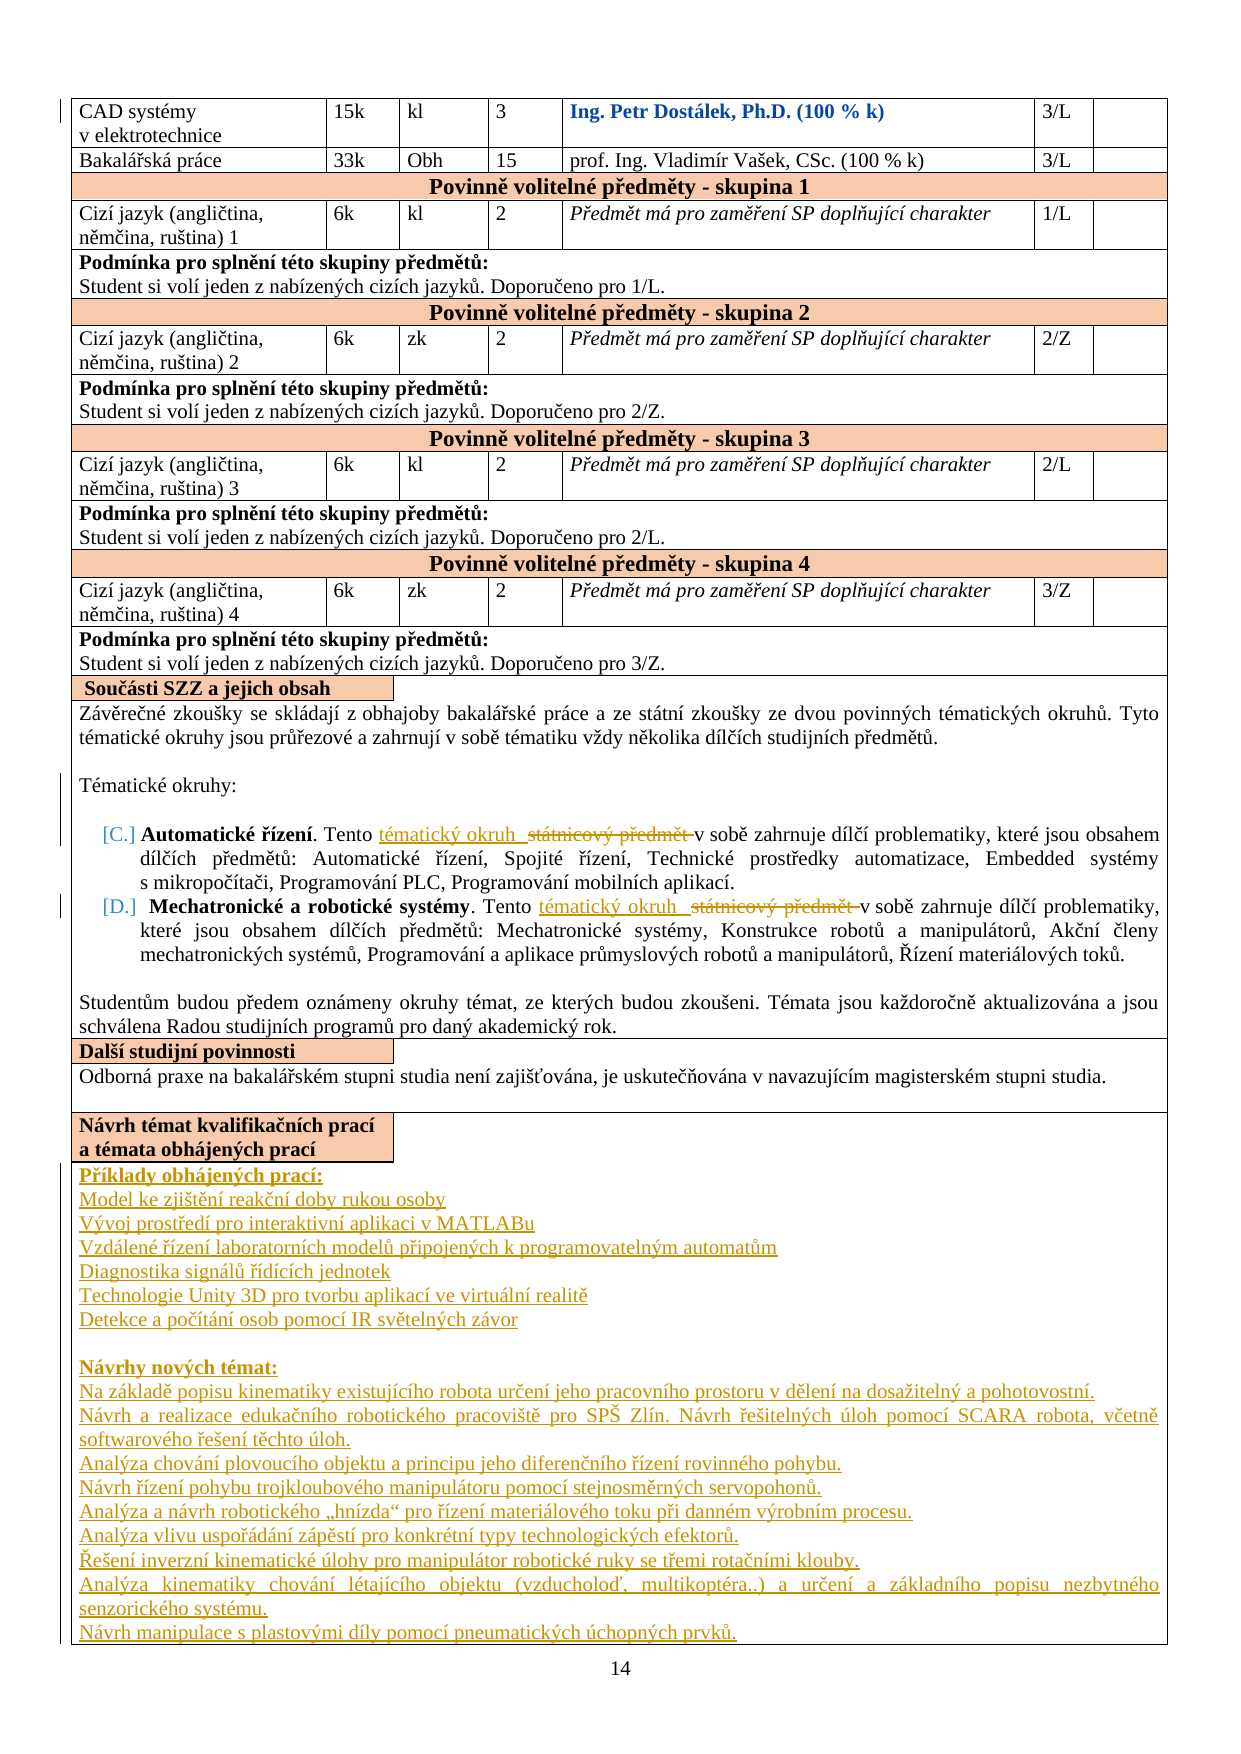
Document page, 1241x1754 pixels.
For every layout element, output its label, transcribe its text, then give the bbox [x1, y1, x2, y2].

table_cell Předmět má pro zaměření SP doplňující charakter [563, 578, 1034, 626]
table_cell Předmět má pro zaměření SP doplňující charakter [563, 326, 1034, 374]
table_cell 3/Z [1035, 578, 1093, 626]
table_cell [394, 1039, 1167, 1063]
table_cell 2/L [1035, 452, 1093, 500]
table_cell 3/L [1035, 148, 1093, 172]
table_cell [1094, 201, 1167, 249]
table_cell CAD systémy v elektrotechnice [72, 99, 326, 147]
table_cell Povinně volitelné předměty - skupina 4 [72, 550, 1167, 577]
table_cell 15 [489, 148, 562, 172]
table_cell Návrh témat kvalifikačních prací a témata obhájených prací [72, 1113, 393, 1161]
table_cell [394, 1113, 1167, 1161]
table_cell 6k [327, 578, 399, 626]
table_cell 2 [489, 201, 562, 249]
table_cell 1/L [1035, 201, 1093, 249]
table_cell 33k [327, 148, 399, 172]
table_cell Obh [400, 148, 488, 172]
table_cell Cizí jazyk (angličtina, němčina, ruština) 3 [72, 452, 326, 500]
table_cell [1094, 578, 1167, 626]
table_cell [394, 676, 1167, 700]
table_cell 15k [327, 99, 399, 147]
table_cell 3 [489, 99, 562, 147]
table_cell Bakalářská práce [72, 148, 326, 172]
table_cell 2/Z [1035, 326, 1093, 374]
table_cell Předmět má pro zaměření SP doplňující charakter [563, 201, 1034, 249]
table_cell Podmínka pro splnění této skupiny předmětů: Student si volí jeden z nabízených cizích jazyků. Doporučeno pro 3/Z. [72, 627, 1167, 675]
table_cell [1094, 452, 1167, 500]
table_cell [1094, 99, 1167, 147]
table_cell 2 [489, 578, 562, 626]
table_cell Povinně volitelné předměty - skupina 3 [72, 425, 1167, 451]
table_cell kl [400, 99, 488, 147]
table_cell Cizí jazyk (angličtina, němčina, ruština) 4 [72, 578, 326, 626]
table_cell Ing. Petr Dostálek, Ph.D. (100 % k) [563, 99, 1034, 147]
table_cell Podmínka pro splnění této skupiny předmětů: Student si volí jeden z nabízených cizích jazyků. Doporučeno pro 2/L. [72, 501, 1167, 549]
table_cell Povinně volitelné předměty - skupina 1 [72, 173, 1167, 199]
table_cell kl [400, 201, 488, 249]
table_cell 2 [489, 452, 562, 500]
table_cell Další studijní povinnosti [72, 1039, 393, 1063]
table_cell 2 [489, 326, 562, 374]
table_cell [1094, 326, 1167, 374]
table_cell zk [400, 326, 488, 374]
table_cell zk [400, 578, 488, 626]
table_cell Podmínka pro splnění této skupiny předmětů: Student si volí jeden z nabízených cizích jazyků. Doporučeno pro 2/Z. [72, 375, 1167, 423]
table_cell Předmět má pro zaměření SP doplňující charakter [563, 452, 1034, 500]
table_cell kl [400, 452, 488, 500]
table_cell 3/L [1035, 99, 1093, 147]
table_cell Závěrečné zkoušky se skládají z obhajoby bakalářské práce a ze státní zkoušky ze dvou povinných tématických okruhů. Tyto tématické okruhy jsou průřezové a zahrnují v sobě tématiku vždy několika dílčích studijních předmětů. Tématické okruhy: Automatické řízení. Tento v sobě zahrnuje dílčí problematiky, které jsou obsahem dílčích předmětů: Automatické řízení, Spojité řízení, Technické prostředky automatizace, Embedded systémy s mikropočítači, Programování PLC, Programování mobilních aplikací. Mechatronické a robotické systémy. Tento v sobě zahrnuje dílčí problematiky, které jsou obsahem dílčích předmětů: Mechatronické systémy, Konstrukce robotů a manipulátorů, Akční členy mechatronických systémů, Programování a aplikace průmyslových robotů a manipulátorů, Řízení materiálových toků. Studentům budou předem oznámeny okruhy témat, ze kterých budou zkoušeni. Témata jsou každoročně aktualizována a jsou schválena Radou studijních programů pro daný akademický rok. [72, 700, 1167, 1038]
table_cell Podmínka pro splnění této skupiny předmětů: Student si volí jeden z nabízených cizích jazyků. Doporučeno pro 1/L. [72, 250, 1167, 298]
table_cell Součásti SZZ a jejich obsah [72, 676, 393, 700]
table_cell 6k [327, 326, 399, 374]
table_cell prof. Ing. Vladimír Vašek, CSc. (100 % k) [563, 148, 1034, 172]
table_cell [1094, 148, 1167, 172]
table_cell Cizí jazyk (angličtina, němčina, ruština) 2 [72, 326, 326, 374]
table_cell Odborná praxe na bakalářském stupni studia není zajišťována, je uskutečňována v navazujícím magisterském stupni studia. [72, 1063, 1167, 1112]
table_cell Cizí jazyk (angličtina, němčina, ruština) 1 [72, 201, 326, 249]
table_cell [72, 1161, 1167, 1644]
table_cell 6k [327, 452, 399, 500]
table_cell Povinně volitelné předměty - skupina 2 [72, 299, 1167, 325]
table_cell 6k [327, 201, 399, 249]
